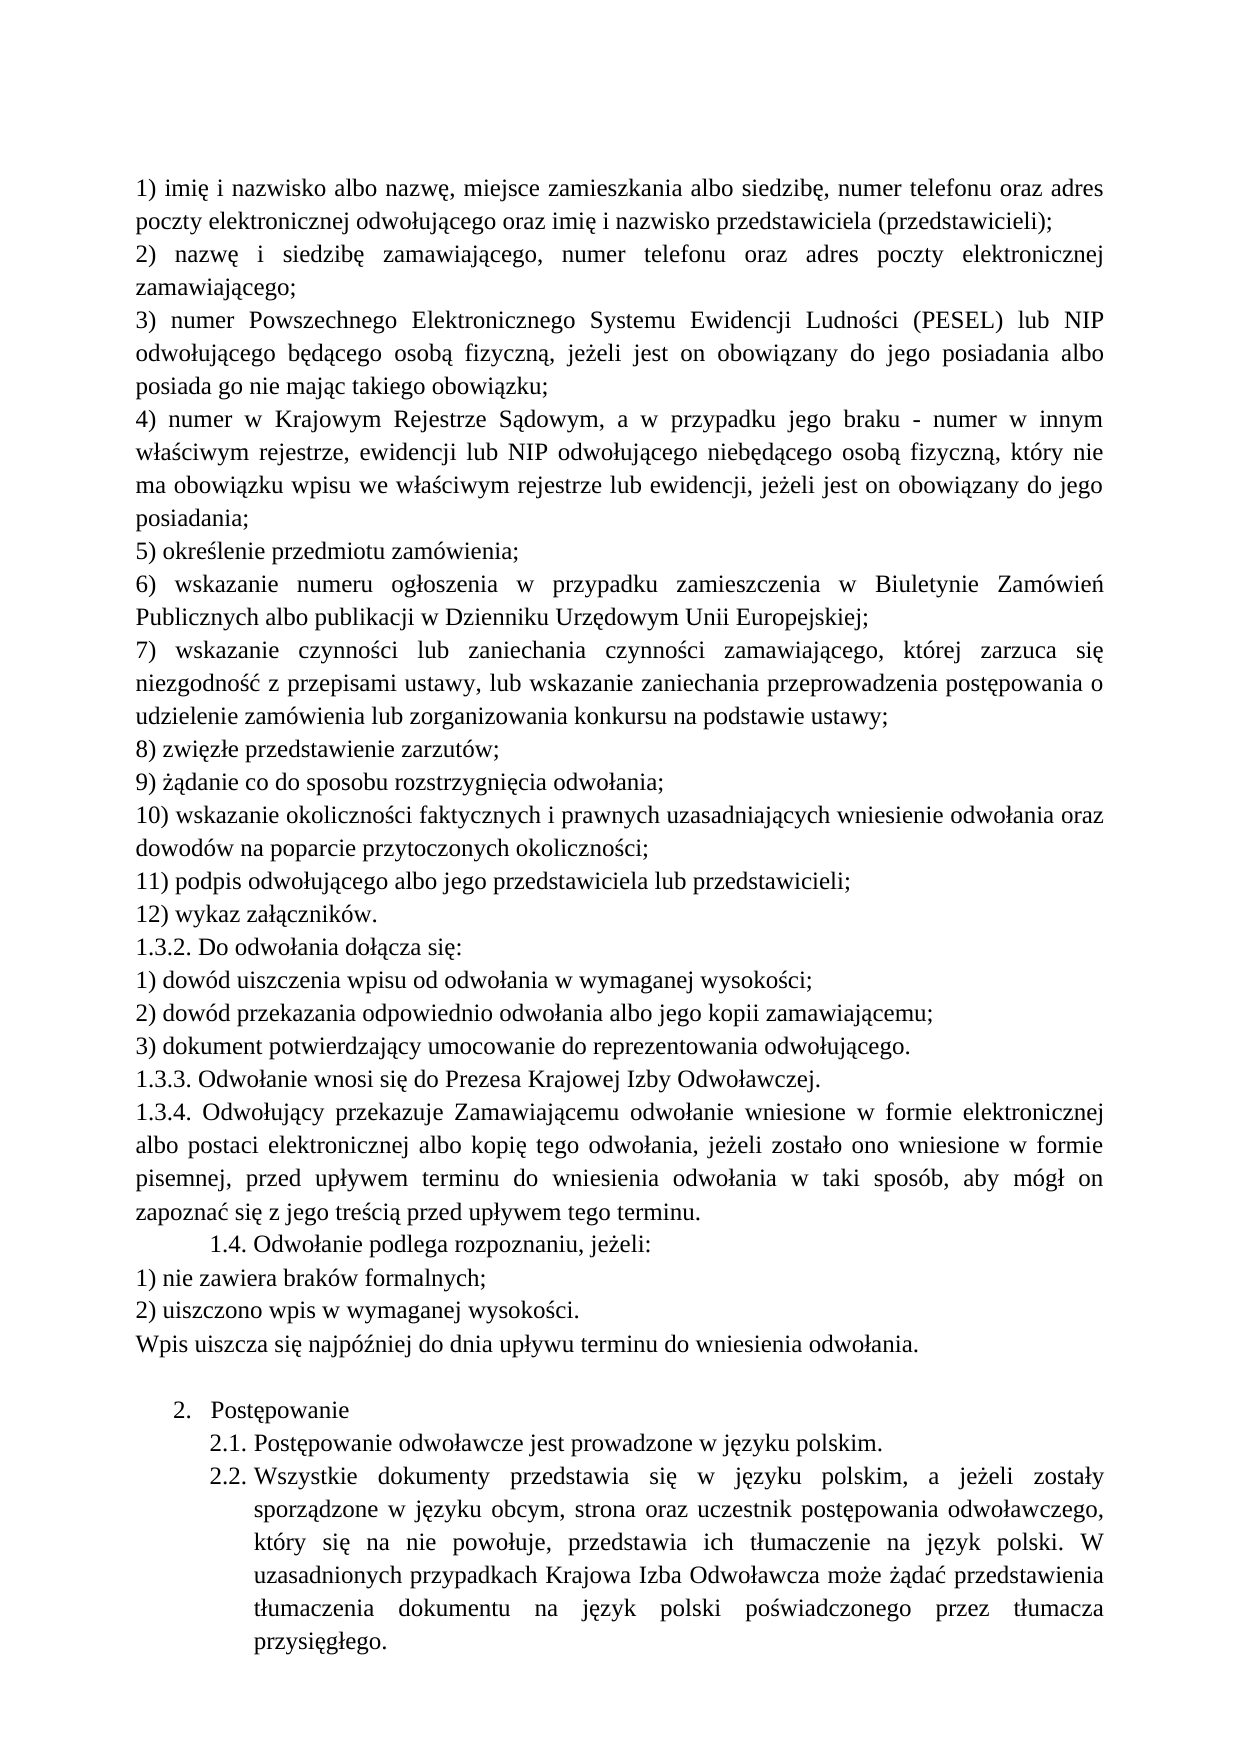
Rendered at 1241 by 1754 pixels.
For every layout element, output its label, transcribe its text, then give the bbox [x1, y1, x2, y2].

text Wpis uiszcza się najpóźniej do dnia upływu terminu do wniesienia odwołania. [135, 1329, 1105, 1357]
text 6) wskazanie numeru ogłoszenia w przypadku zamieszczenia w Biuletynie Zamówień Publicznych albo publikacji w Dzienniku Urzędowym Unii Europejskiej; [135, 569, 1105, 631]
list Postępowanie odwoławcze jest prowadzone w języku polskim. [209, 1428, 1105, 1456]
text 1.3.4. Odwołujący przekazuje Zamawiającemu odwołanie wniesione w formie elektronicznej albo postaci elektronicznej albo kopię tego odwołania, jeżeli zostało ono wniesione w formie pisemnej, przed upływem terminu do wniesienia odwołania w taki sposób, aby mógł on zapoznać się z jego treścią przed upływem tego terminu. [135, 1097, 1105, 1225]
list Wszystkie dokumenty przedstawia się w języku polskim, a jeżeli zostały sporządzone w języku obcym, strona oraz uczestnik postępowania odwoławczego, który się na nie powołuje, przedstawia ich tłumaczenie na język polski. W uzasadnionych przypadkach Krajowa Izba Odwoławcza może żądać przedstawienia tłumaczenia dokumentu na język polski poświadczonego przez tłumacza przysięgłego. [209, 1461, 1105, 1654]
list Postępowanie [173, 1395, 1105, 1423]
text 2) dowód przekazania odpowiednio odwołania albo jego kopii zamawiającemu; [135, 998, 1105, 1027]
text 1) dowód uiszczenia wpisu od odwołania w wymaganej wysokości; [135, 965, 1105, 994]
text 7) wskazanie czynności lub zaniechania czynności zamawiającego, której zarzuca się niezgodność z przepisami ustawy, lub wskazanie zaniechania przeprowadzenia postępowania o udzielenie zamówienia lub zorganizowania konkursu na podstawie ustawy; [135, 635, 1105, 730]
text 1.3.3. Odwołanie wnosi się do Prezesa Krajowej Izby Odwoławczej. [135, 1064, 1105, 1093]
text 1.4. Odwołanie podlega rozpoznaniu, jeżeli: [209, 1229, 1105, 1258]
text 1) nie zawiera braków formalnych; [135, 1263, 1105, 1291]
text 4) numer w Krajowym Rejestrze Sądowym, a w przypadku jego braku - numer w innym właściwym rejestrze, ewidencji lub NIP odwołującego niebędącego osobą fizyczną, który nie ma obowiązku wpisu we właściwym rejestrze lub ewidencji, jeżeli jest on obowiązany do jego posiadania; [135, 404, 1105, 532]
text 2) nazwę i siedzibę zamawiającego, numer telefonu oraz adres poczty elektronicznej zamawiającego; [135, 239, 1105, 301]
text 9) żądanie co do sposobu rozstrzygnięcia odwołania; [135, 767, 1105, 796]
text 12) wykaz załączników. [135, 899, 1105, 928]
text 2) uiszczono wpis w wymaganej wysokości. [135, 1296, 1105, 1324]
text 3) numer Powszechnego Elektronicznego Systemu Ewidencji Ludności (PESEL) lub NIP odwołującego będącego osobą fizyczną, jeżeli jest on obowiązany do jego posiadania albo posiada go nie mając takiego obowiązku; [135, 305, 1105, 400]
text 10) wskazanie okoliczności faktycznych i prawnych uzasadniających wniesienie odwołania oraz dowodów na poparcie przytoczonych okoliczności; [135, 800, 1105, 862]
text 1) imię i nazwisko albo nazwę, miejsce zamieszkania albo siedzibę, numer telefonu oraz adres poczty elektronicznej odwołującego oraz imię i nazwisko przedstawiciela (przedstawicieli); [135, 173, 1105, 235]
text 5) określenie przedmiotu zamówienia; [135, 536, 1105, 565]
text 11) podpis odwołującego albo jego przedstawiciela lub przedstawicieli; [135, 866, 1105, 895]
text 3) dokument potwierdzający umocowanie do reprezentowania odwołującego. [135, 1031, 1105, 1060]
text 8) zwięzłe przedstawienie zarzutów; [135, 734, 1105, 763]
text 1.3.2. Do odwołania dołącza się: [135, 932, 1105, 961]
